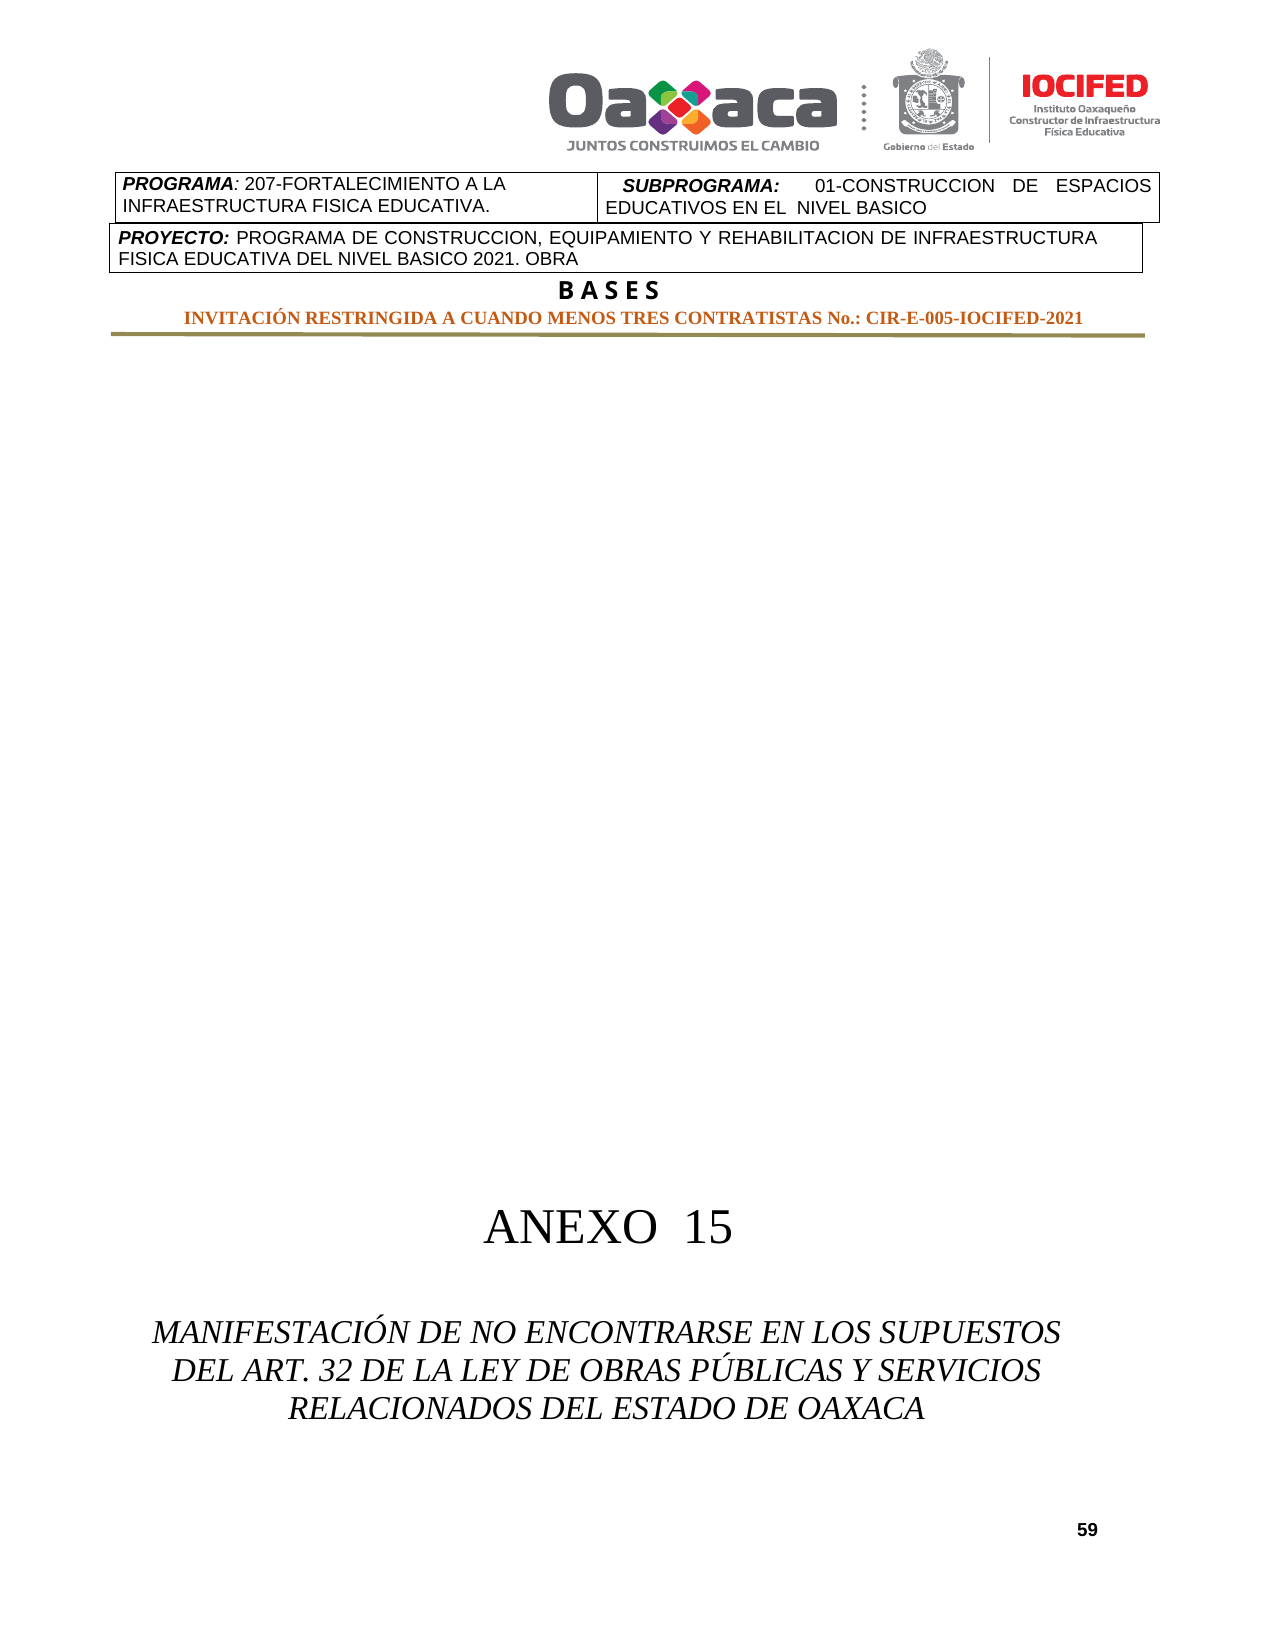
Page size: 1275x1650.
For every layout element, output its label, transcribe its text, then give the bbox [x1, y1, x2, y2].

text ANEXO 15 [118, 1197, 1098, 1254]
text MANIFESTACIÓN DE NO ENCONTRARSE EN LOS SUPUESTOS DEL ART. 32 DE OBRAS PÚBLICAS Y SERVICIOS RELACIONADOS DEL ESTADO DE OAXACA [118, 1312, 1098, 1427]
